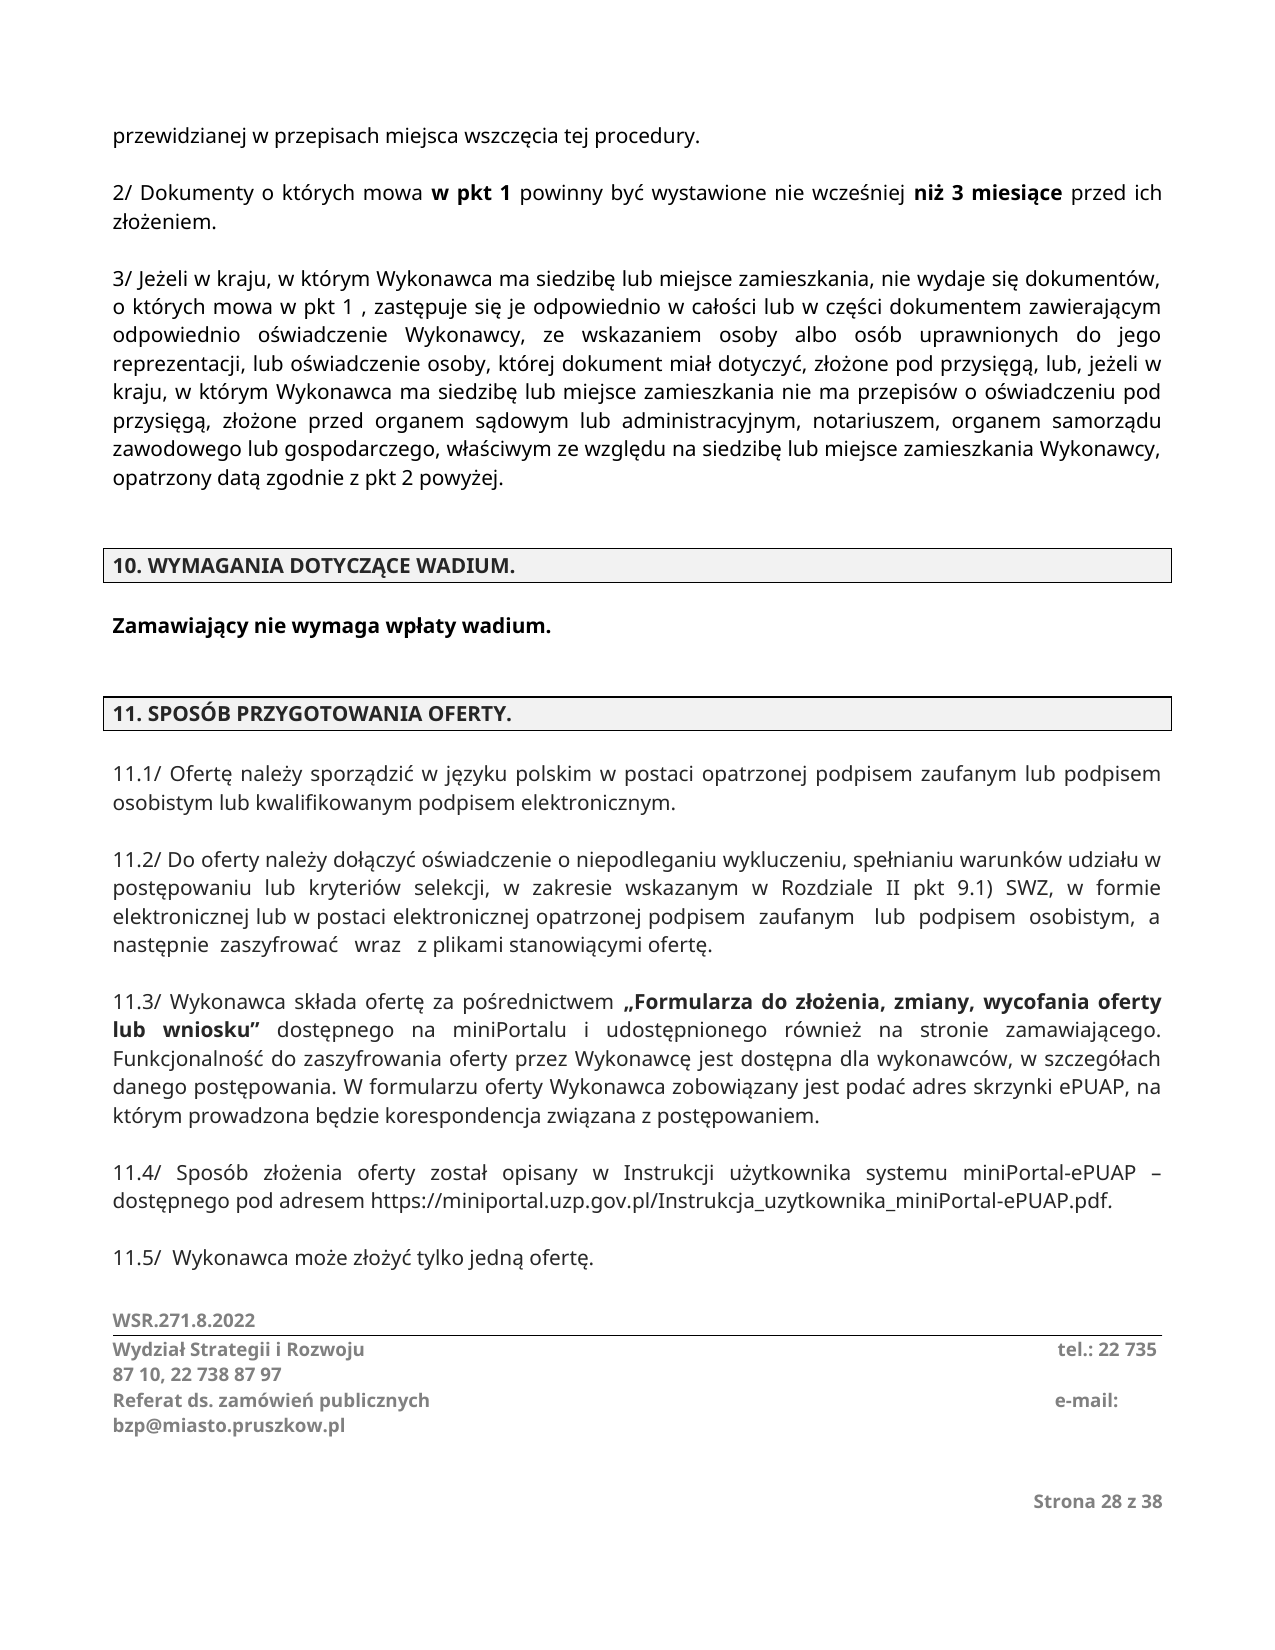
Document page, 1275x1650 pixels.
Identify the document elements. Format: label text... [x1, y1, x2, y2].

text 10. WYMAGANIA DOTYCZĄCE WADIUM. [104, 549, 1171, 582]
text 2/ Dokumenty o których mowa w pkt 1 powinny być wystawione nie wcześniej niż 3 miesiące przed ich złożeniem. [112, 178, 1162, 235]
text 3/ Jeżeli w kraju, w którym Wykonawca ma siedzibę lub miejsce zamieszkania, nie wydaje się dokumentów, o których mowa w pkt 1 , zastępuje się je odpowiednio w całości lub w części dokumentem zawierającym odpowiednio oświadczenie Wykonawcy, ze wskazaniem osoby albo osób uprawnionych do jego reprezentacji, lub oświadczenie osoby, której dokument miał dotyczyć, złożone pod przysięgą, lub, jeżeli w kraju, w którym Wykonawca ma siedzibę lub miejsce zamieszkania nie ma przepisów o oświadczeniu pod przysięgą, złożone przed organem sądowym lub administracyjnym, notariuszem, organem samorządu zawodowego lub gospodarczego, właściwym ze względu na siedzibę lub miejsce zamieszkania Wykonawcy, opatrzony datą zgodnie z pkt 2 powyżej. [112, 264, 1162, 491]
text 11.5/ Wykonawca może złożyć tylko jedną ofertę. [112, 1243, 1162, 1271]
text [112, 121, 1162, 150]
text 11.1/ Ofertę należy sporządzić w języku polskim w postaci opatrzonej podpisem zaufanym lub podpisem osobistym lub kwalifikowanym podpisem elektronicznym. [112, 759, 1162, 816]
text Zamawiający nie wymaga wpłaty wadium. [112, 611, 1162, 639]
text 11.3/ Wykonawca składa ofertę za pośrednictwem „Formularza do złożenia, zmiany, wycofania oferty lub wniosku” dostępnego na miniPortalu i udostępnionego również na stronie zamawiającego. Funkcjonalność do zaszyfrowania oferty przez Wykonawcę jest dostępna dla wykonawców, w szczegółach danego postępowania. W formularzu oferty Wykonawca zobowiązany jest podać adres skrzynki ePUAP, na którym prowadzona będzie korespondencja związana z postępowaniem. [112, 987, 1162, 1129]
text 11. SPOSÓB PRZYGOTOWANIA OFERTY. [104, 698, 1171, 730]
text 11.4/ Sposób złożenia oferty został opisany w Instrukcji użytkownika systemu miniPortal-ePUAP – dostępnego pod adresem https://miniportal.uzp.gov.pl/Instrukcja_uzytkownika_miniPortal-ePUAP.pdf. [112, 1158, 1162, 1214]
text 11.2/ Do oferty należy dołączyć oświadczenie o niepodleganiu wykluczeniu, spełnianiu warunków udziału w postępowaniu lub kryteriów selekcji, w zakresie wskazanym w Rozdziale II pkt 9.1) SWZ, w formie elektronicznej lub w postaci elektronicznej opatrzonej podpisem zaufanym lub podpisem osobistym, a następnie zaszyfrować wraz z plikami stanowiącymi ofertę. [112, 845, 1162, 959]
